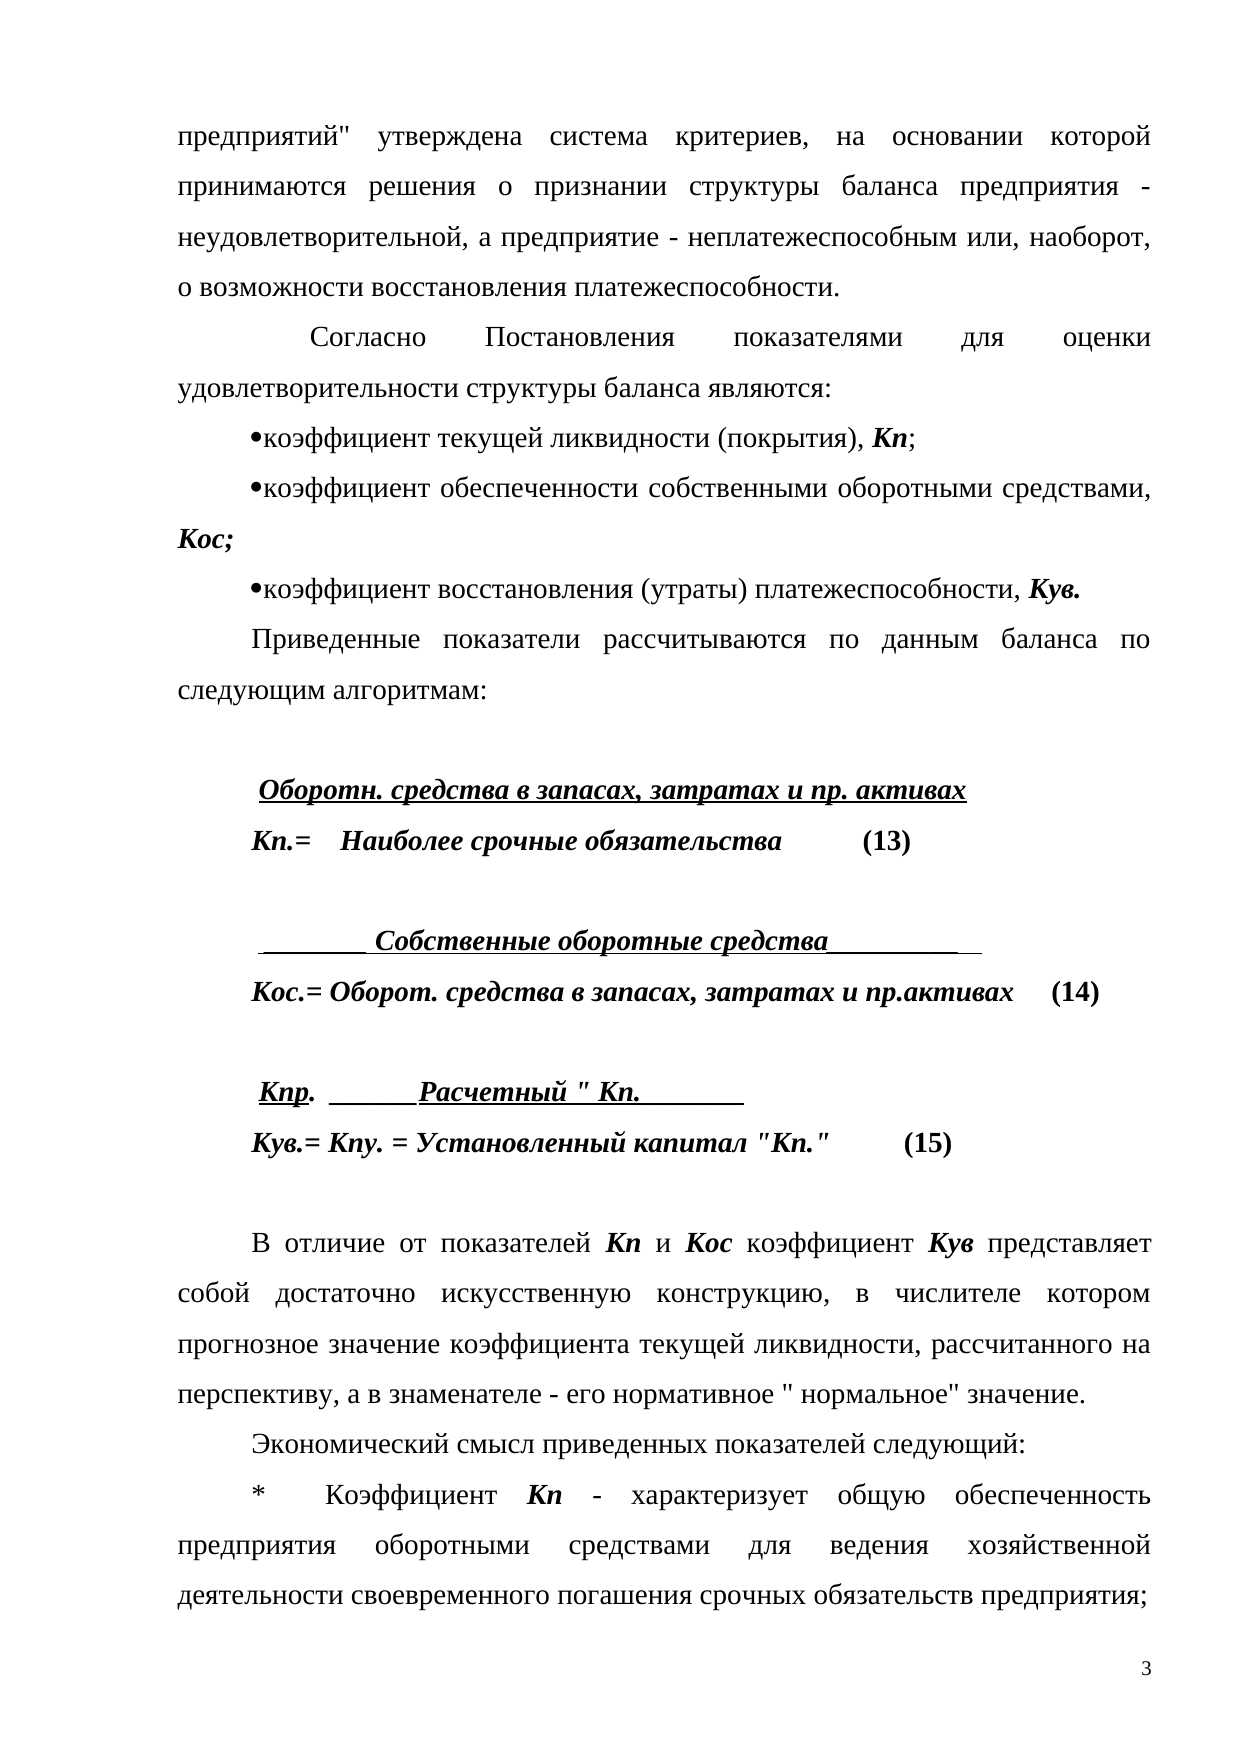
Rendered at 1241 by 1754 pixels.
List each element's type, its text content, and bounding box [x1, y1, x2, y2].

list _______ Собственные оборотные средства_________ [177, 923, 1152, 957]
list Кпр. ______Расчетный " Кп._______ [177, 1074, 1152, 1108]
list коэффициент текущей ликвидности (покрытия), Кп; [177, 420, 1152, 454]
list Коэффициент Кп - характеризует общую обеспеченность предприятия оборотными средствами для ведения хозяйственной деятельности своевременного погашения срочных обязательств предприятия; [177, 1477, 1152, 1611]
list коэффициент восстановления (утраты) платежеспособности, Кув. [177, 571, 1152, 605]
list В отличие от показателей Кп и Кос коэффициент Кув представляет собой достаточно искусственную конструкцию, в числителе котором прогнозное значение коэффициента текущей ликвидности, рассчитанного на перспективу, а в знаменателе - его нормативное " нормальное" значение. [177, 1225, 1152, 1410]
list Приведенные показатели рассчитываются по данным баланса по следующим алгоритмам: [177, 622, 1152, 705]
list Кп.= Наиболее срочные обязательства (13) [177, 823, 1152, 856]
list Оборотн. средства в запасах, затратах и пр. активах [177, 772, 1152, 806]
list коэффициент обеспеченности собственными оборотными средствами, Кос; [177, 470, 1152, 554]
list Кув.= Кпу. = Установленный капитал "Кп." (15) [177, 1125, 1152, 1158]
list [177, 118, 1152, 303]
list Кос.= Оборот. средства в запасах, затратах и пр.активах (14) [177, 974, 1152, 1007]
list Экономический смысл приведенных показателей следующий: [177, 1427, 1152, 1460]
list Согласно Постановления показателями для оценки удовлетворительности структуры баланса являются: [177, 319, 1152, 403]
